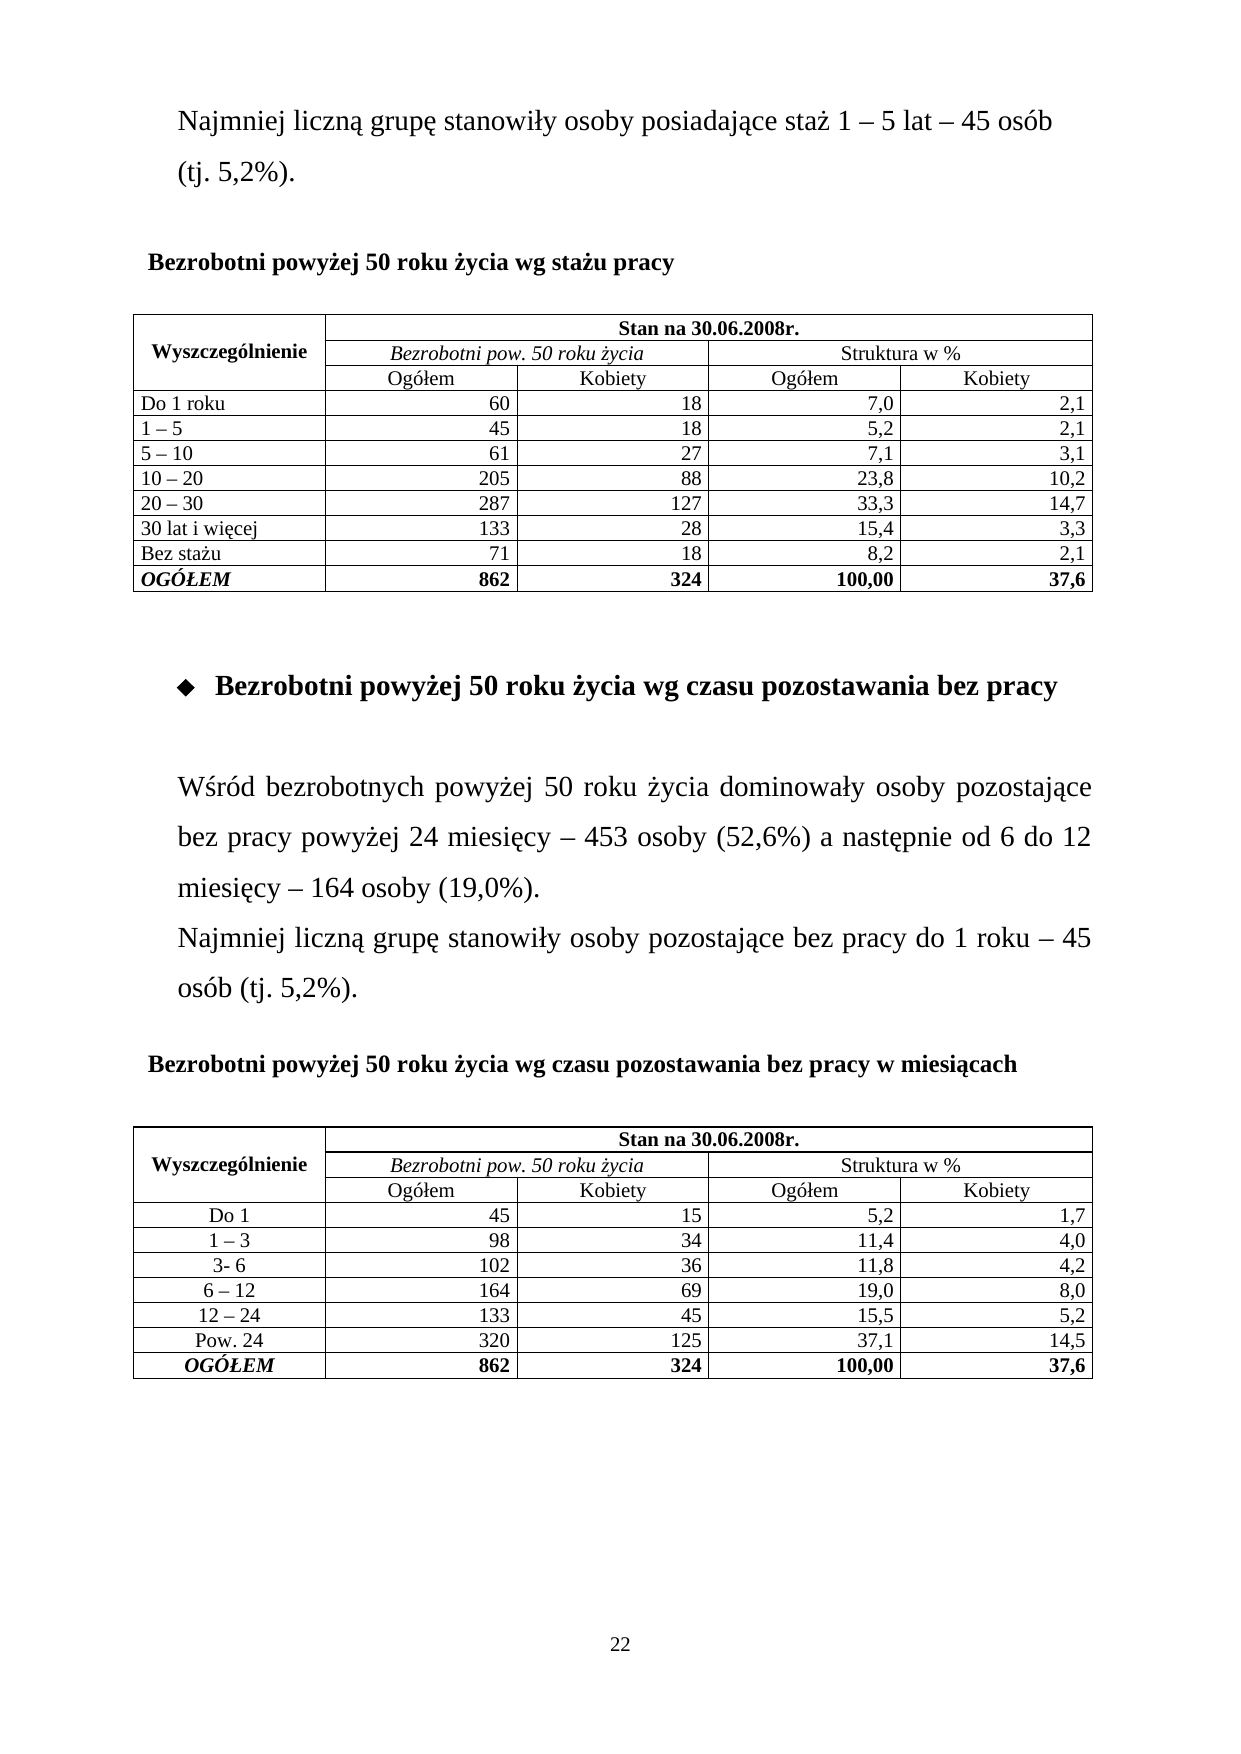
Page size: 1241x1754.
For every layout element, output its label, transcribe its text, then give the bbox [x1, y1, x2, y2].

table_cell 45 [326, 1203, 517, 1227]
table_cell Do 1 [134, 1203, 325, 1227]
table_cell 60 [326, 391, 517, 415]
table_cell 36 [518, 1253, 708, 1277]
table_cell 100,00 [709, 566, 900, 591]
table_cell 2,1 [901, 391, 1092, 415]
table_cell 5,2 [709, 416, 900, 440]
table_cell 37,6 [901, 1353, 1092, 1377]
table_cell 324 [518, 566, 708, 591]
table_cell Ogółem [709, 1178, 900, 1202]
table_cell 33,3 [709, 491, 900, 515]
table_cell 5,2 [901, 1303, 1092, 1327]
table_cell Bezrobotni pow. 50 roku życia [326, 1153, 708, 1177]
table_cell 15 [518, 1203, 708, 1227]
table_cell 862 [326, 566, 517, 591]
table_cell 1,7 [901, 1203, 1092, 1227]
table_cell 205 [326, 466, 517, 490]
table_cell 15,4 [709, 516, 900, 540]
table_cell Do 1 roku [134, 391, 325, 415]
table_cell 18 [518, 541, 708, 565]
table_cell Pow. 24 [134, 1328, 325, 1352]
table_cell 100,00 [709, 1353, 900, 1377]
table_header Stan na 30.06.2008r. [326, 1128, 1092, 1151]
table_cell 1 – 5 [134, 416, 325, 440]
subtitle Bezrobotni powyżej 50 roku życia wg czasu pozostawania bez pracy w miesiącach [148, 1049, 1093, 1078]
table_cell 3,1 [901, 441, 1092, 465]
table_cell 23,8 [709, 466, 900, 490]
table_cell 37,1 [709, 1328, 900, 1352]
table_cell 3- 6 [134, 1253, 325, 1277]
table_cell 1 – 3 [134, 1228, 325, 1252]
table_cell 862 [326, 1353, 517, 1377]
table_cell 98 [326, 1228, 517, 1252]
table_cell 133 [326, 516, 517, 540]
table_cell 7,0 [709, 391, 900, 415]
table_cell 10,2 [901, 466, 1092, 490]
table_cell 14,7 [901, 491, 1092, 515]
table_cell 8,2 [709, 541, 900, 565]
table_cell 19,0 [709, 1278, 900, 1302]
table_cell 7,1 [709, 441, 900, 465]
table_cell Struktura w % [709, 1153, 1092, 1177]
table_cell 5 – 10 [134, 441, 325, 465]
table_cell 18 [518, 416, 708, 440]
text Najmniej liczną grupę stanowiły osoby pozostające bez pracy do 1 roku – 45 osób (tj. 5,2%). [177, 920, 1093, 1004]
table_cell 320 [326, 1328, 517, 1352]
table_cell 27 [518, 441, 708, 465]
table_cell 30 lat i więcej [134, 516, 325, 540]
table_cell 127 [518, 491, 708, 515]
table_cell Kobiety [518, 366, 708, 390]
table_cell Bez stażu [134, 541, 325, 565]
table_cell Kobiety [901, 1178, 1092, 1202]
table_cell Struktura w % [709, 341, 1092, 364]
table_cell 10 – 20 [134, 466, 325, 490]
table_cell Bezrobotni pow. 50 roku życia [326, 341, 708, 364]
table_cell 71 [326, 541, 517, 565]
table_cell 2,1 [901, 416, 1092, 440]
table_cell 3,3 [901, 516, 1092, 540]
table_cell 61 [326, 441, 517, 465]
table_cell 102 [326, 1253, 517, 1277]
table_cell Ogółem [326, 1178, 517, 1202]
table_header Wyszczególnienie [134, 1128, 325, 1202]
table_cell OGÓŁEM [134, 566, 325, 591]
table_cell Ogółem [326, 366, 517, 390]
table_cell 69 [518, 1278, 708, 1302]
table_cell 125 [518, 1328, 708, 1352]
table_cell 324 [518, 1353, 708, 1377]
table_cell 18 [518, 391, 708, 415]
table_cell 34 [518, 1228, 708, 1252]
table_cell 37,6 [901, 566, 1092, 591]
list Bezrobotni powyżej 50 roku życia wg czasu pozostawania bez pracy [177, 668, 1093, 702]
table_cell 45 [326, 416, 517, 440]
subtitle Bezrobotni powyżej 50 roku życia wg stażu pracy [148, 247, 1093, 276]
table_cell Ogółem [709, 366, 900, 390]
table_cell 28 [518, 516, 708, 540]
table_cell 4,0 [901, 1228, 1092, 1252]
text Wśród bezrobotnych powyżej 50 roku życia dominowały osoby pozostające bez pracy powyżej 24 miesięcy – 453 osoby (52,6%) a następnie od 6 do 12 miesięcy – 164 osoby (19,0%). [177, 769, 1093, 903]
table_cell 20 – 30 [134, 491, 325, 515]
table_cell Kobiety [518, 1178, 708, 1202]
table_cell OGÓŁEM [134, 1353, 325, 1377]
table_cell 4,2 [901, 1253, 1092, 1277]
table_cell 164 [326, 1278, 517, 1302]
table_cell 12 – 24 [134, 1303, 325, 1327]
table_cell 5,2 [709, 1203, 900, 1227]
table_cell 11,4 [709, 1228, 900, 1252]
table_cell Kobiety [901, 366, 1092, 390]
table_cell 8,0 [901, 1278, 1092, 1302]
table_cell 287 [326, 491, 517, 515]
table_cell 11,8 [709, 1253, 900, 1277]
table_cell 45 [518, 1303, 708, 1327]
text Najmniej liczną grupę stanowiły osoby posiadające staż 1 – 5 lat – 45 osób (tj. 5,2%). [177, 103, 1093, 187]
table_cell 15,5 [709, 1303, 900, 1327]
table_cell 14,5 [901, 1328, 1092, 1352]
table_cell 6 – 12 [134, 1278, 325, 1302]
table_cell 2,1 [901, 541, 1092, 565]
table_cell 133 [326, 1303, 517, 1327]
table_header Wyszczególnienie [134, 315, 325, 390]
table_cell 88 [518, 466, 708, 490]
table_header Stan na 30.06.2008r. [326, 315, 1092, 339]
